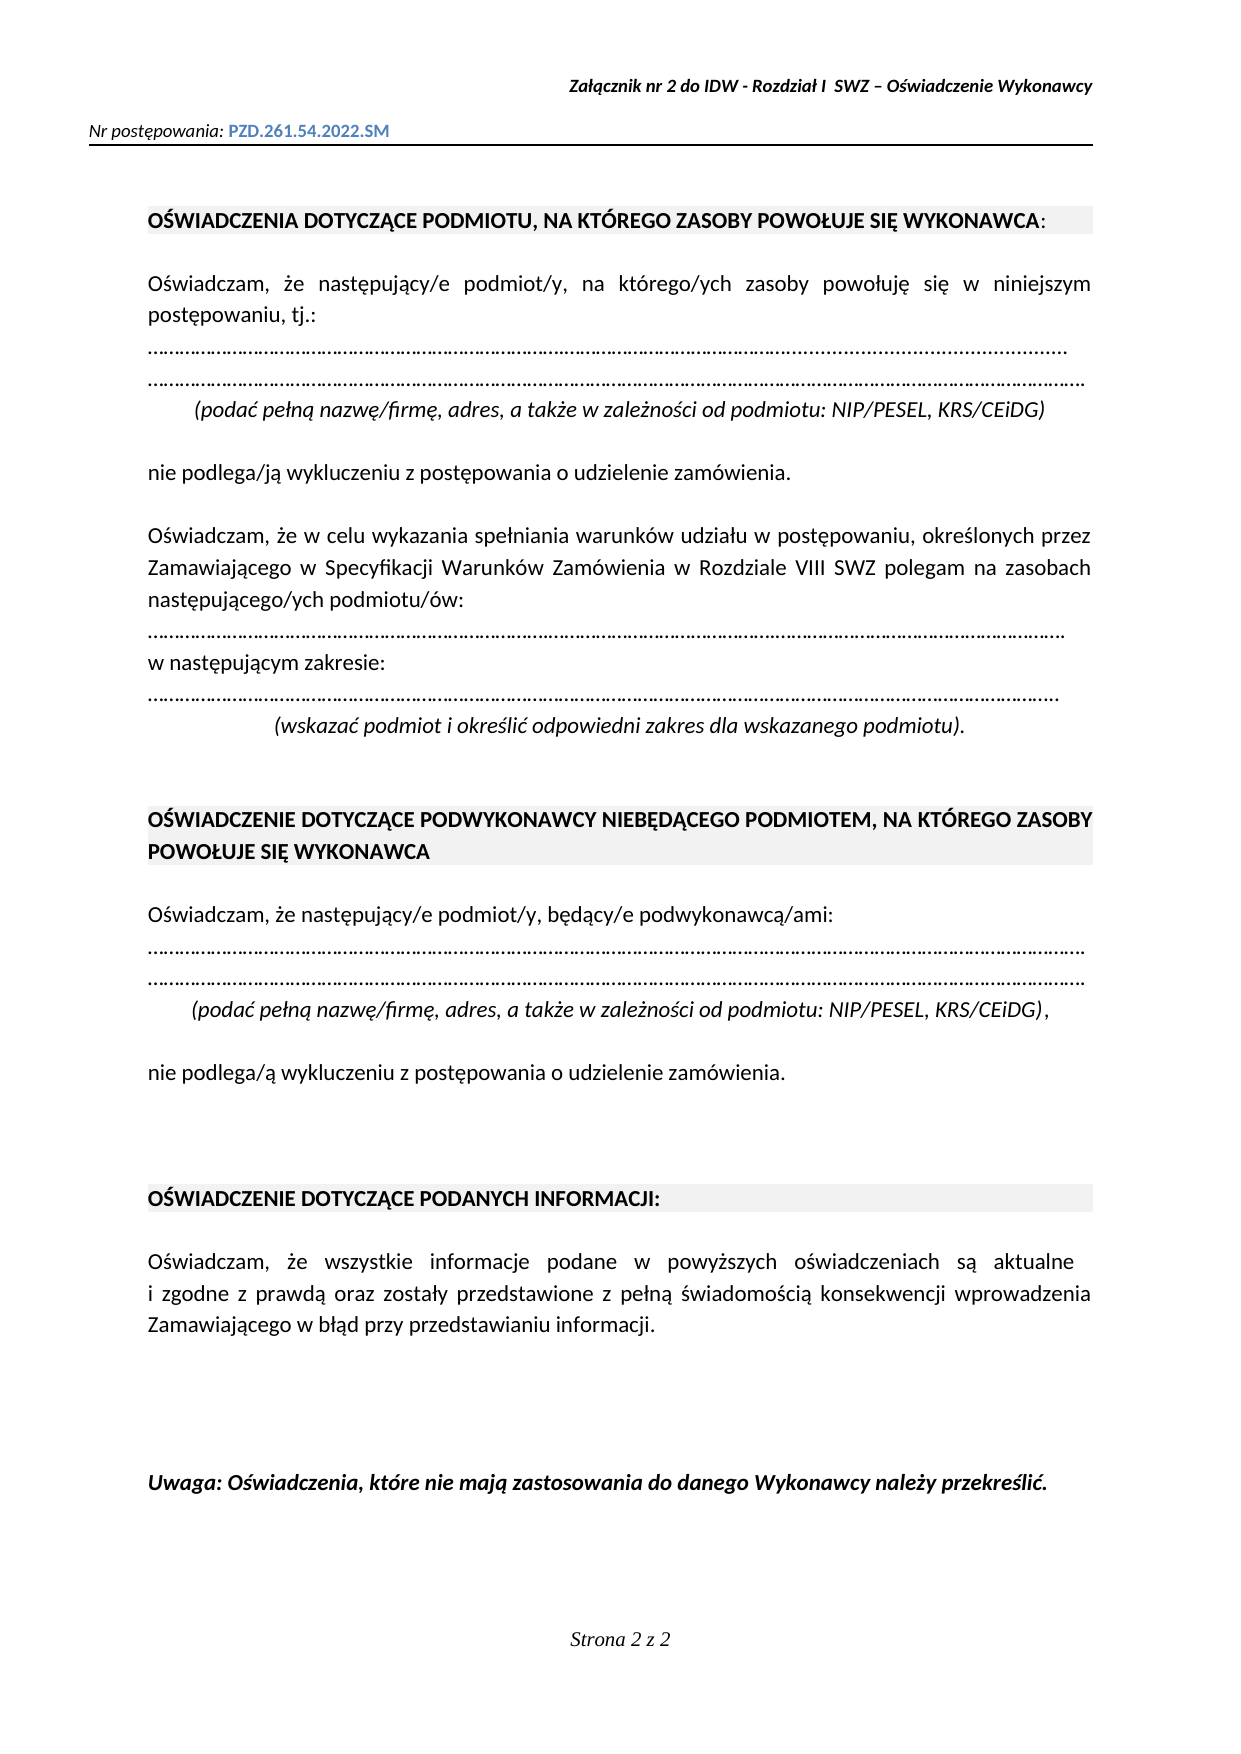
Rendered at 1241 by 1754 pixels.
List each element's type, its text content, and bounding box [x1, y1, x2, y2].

text Uwaga: Oświadczenia, które nie mają zastosowania do danego Wykonawcy należy przekreślić. [148, 1468, 1093, 1496]
text w następującym zakresie: [148, 648, 1093, 676]
text ……………………………………………………………………………………………………………………………………………………………. [148, 963, 1093, 991]
text (podać pełną nazwę/firmę, adres, a także w zależności od podmiotu: NIP/PESEL, KRS/CEiDG) [148, 395, 1093, 423]
text nie podlega/ą wykluczeniu z postępowania o udzielenie zamówienia. [148, 1058, 1093, 1086]
text Oświadczam, że wszystkie informacje podane w powyższych oświadczeniach są aktualne i zgodne z prawdą oraz zostały przedstawione z pełną świadomością konsekwencji wprowadzenia Zamawiającego w błąd przy przedstawianiu informacji. [148, 1247, 1093, 1339]
text OŚWIADCZENIE DOTYCZĄCE PODWYKONAWCY NIEBĘDĄCEGO PODMIOTEM, NA KTÓREGO ZASOBY POWOŁUJE SIĘ WYKONAWCA [148, 806, 1093, 865]
text Oświadczam, że następujący/e podmiot/y, na którego/ych zasoby powołuję się w niniejszym postępowaniu, tj.: [148, 269, 1093, 329]
text OŚWIADCZENIE DOTYCZĄCE PODANYCH INFORMACJI: [148, 1184, 1093, 1212]
text ……………………………………………………………………………………………………………………………………………………………. [148, 932, 1093, 960]
text ………………………………………………………………….…………………………………….………………………………………………. [148, 616, 1093, 644]
text Oświadczam, że w celu wykazania spełniania warunków udziału w postępowaniu, określonych przez Zamawiającego w Specyfikacji Warunków Zamówienia w Rozdziale VIII SWZ polegam na zasobach następującego/ych podmiotu/ów: [148, 522, 1093, 613]
text …………………………………………………………………….……………………………………................................................. [148, 332, 1093, 360]
text ……………………………………………………………………………………………………………………………………………………….. [148, 679, 1093, 707]
text (wskazać podmiot i określić odpowiedni zakres dla wskazanego podmiotu). [148, 711, 1093, 739]
text ……………………………………………………………………………………………………………………………………………………………. [148, 364, 1093, 392]
text Oświadczam, że następujący/e podmiot/y, będący/e podwykonawcą/ami: [148, 900, 1093, 928]
text (podać pełną nazwę/firmę, adres, a także w zależności od podmiotu: NIP/PESEL, KRS/CEiDG), [148, 995, 1093, 1023]
text nie podlega/ją wykluczeniu z postępowania o udzielenie zamówienia. [148, 458, 1093, 486]
